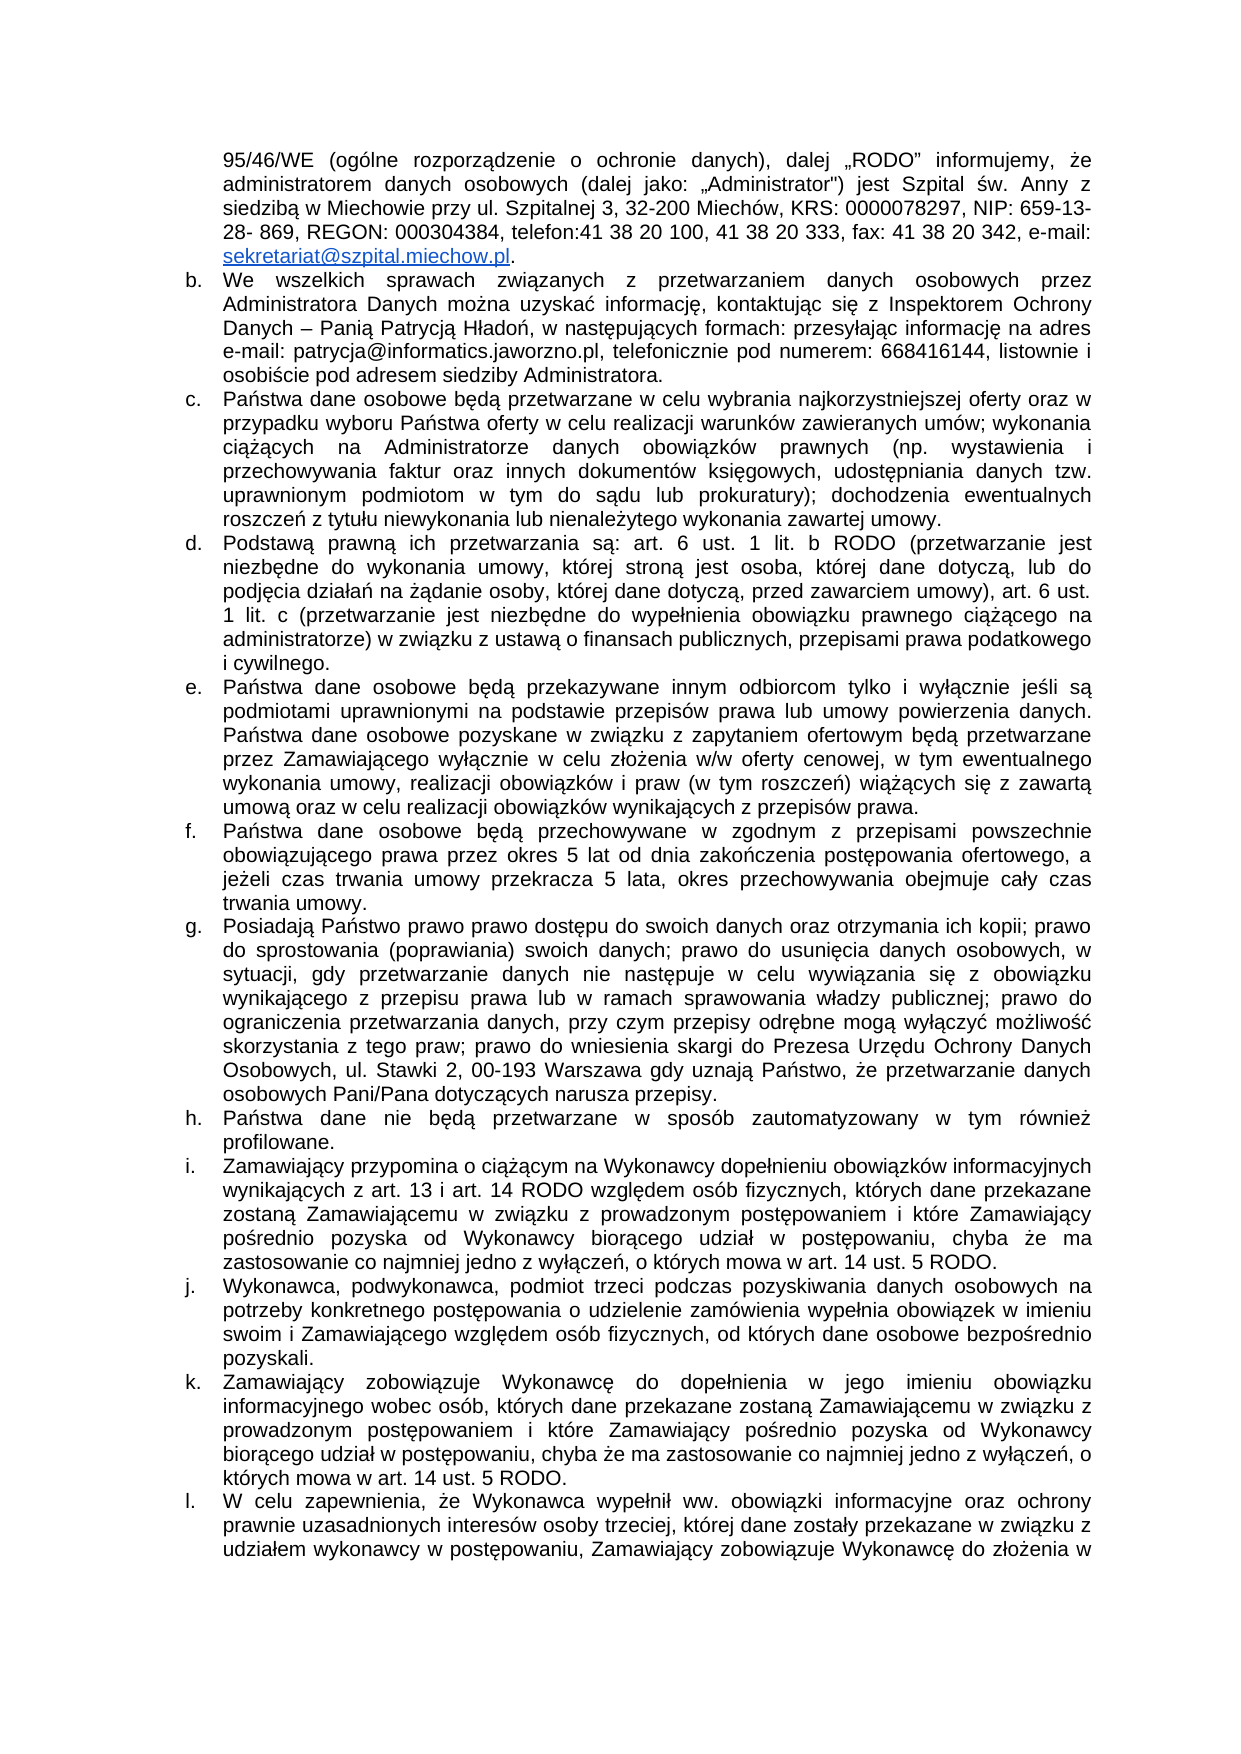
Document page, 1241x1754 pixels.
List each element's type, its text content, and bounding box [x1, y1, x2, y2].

list Zamawiający przypomina o ciążącym na Wykonawcy dopełnieniu obowiązków informacyjnych wynikających z art. 13 i art. 14 RODO względem osób fizycznych, których dane przekazane zostaną Zamawiającemu w związku z prowadzonym postępowaniem i które Zamawiający pośrednio pozyska od Wykonawcy biorącego udział w postępowaniu, chyba że ma zastosowanie co najmniej jedno z wyłączeń, o których mowa w art. 14 ust. 5 RODO. [185, 1154, 1093, 1274]
list Państwa dane osobowe będą przechowywane w zgodnym z przepisami powszechnie obowiązującego prawa przez okres 5 lat od dnia zakończenia postępowania ofertowego, a jeżeli czas trwania umowy przekracza 5 lata, okres przechowywania obejmuje cały czas trwania umowy. [185, 818, 1093, 914]
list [185, 1489, 1093, 1561]
list Wykonawca, podwykonawca, podmiot trzeci podczas pozyskiwania danych osobowych na potrzeby konkretnego postępowania o udzielenie zamówienia wypełnia obowiązek w imieniu swoim i Zamawiającego względem osób fizycznych, od których dane osobowe bezpośrednio pozyskali. [185, 1274, 1093, 1369]
list Posiadają Państwo prawo prawo dostępu do swoich danych oraz otrzymania ich kopii; prawo do sprostowania (poprawiania) swoich danych; prawo do usunięcia danych osobowych, w sytuacji, gdy przetwarzanie danych nie następuje w celu wywiązania się z obowiązku wynikającego z przepisu prawa lub w ramach sprawowania władzy publicznej; prawo do ograniczenia przetwarzania danych, przy czym przepisy odrębne mogą wyłączyć możliwość skorzystania z tego praw; prawo do wniesienia skargi do Prezesa Urzędu Ochrony Danych Osobowych, ul. Stawki 2, 00-193 Warszawa gdy uznają Państwo, że przetwarzanie danych osobowych Pani/Pana dotyczących narusza przepisy. [185, 914, 1093, 1106]
list Państwa dane nie będą przetwarzane w sposób zautomatyzowany w tym również profilowane. [185, 1106, 1093, 1154]
list Państwa dane osobowe będą przekazywane innym odbiorcom tylko i wyłącznie jeśli są podmiotami uprawnionymi na podstawie przepisów prawa lub umowy powierzenia danych. Państwa dane osobowe pozyskane w związku z zapytaniem ofertowym będą przetwarzane przez Zamawiającego wyłącznie w celu złożenia w/w oferty cenowej, w tym ewentualnego wykonania umowy, realizacji obowiązków i praw (w tym roszczeń) wiążących się z zawartą umową oraz w celu realizacji obowiązków wynikających z przepisów prawa. [185, 675, 1093, 818]
list Państwa dane osobowe będą przetwarzane w celu wybrania najkorzystniejszej oferty oraz w przypadku wyboru Państwa oferty w celu realizacji warunków zawieranych umów; wykonania ciążących na Administratorze danych obowiązków prawnych (np. wystawienia i przechowywania faktur oraz innych dokumentów księgowych, udostępniania danych tzw. uprawnionym podmiotom w tym do sądu lub prokuratury); dochodzenia ewentualnych roszczeń z tytułu niewykonania lub nienależytego wykonania zawartej umowy. [185, 387, 1093, 531]
list Podstawą prawną ich przetwarzania są: art. 6 ust. 1 lit. b RODO (przetwarzanie jest niezbędne do wykonania umowy, której stroną jest osoba, której dane dotyczą, lub do podjęcia działań na żądanie osoby, której dane dotyczą, przed zawarciem umowy), art. 6 ust. 1 lit. c (przetwarzanie jest niezbędne do wypełnienia obowiązku prawnego ciążącego na administratorze) w związku z ustawą o finansach publicznych, przepisami prawa podatkowego i cywilnego. [185, 531, 1093, 675]
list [185, 148, 1093, 267]
list Zamawiający zobowiązuje Wykonawcę do dopełnienia w jego imieniu obowiązku informacyjnego wobec osób, których dane przekazane zostaną Zamawiającemu w związku z prowadzonym postępowaniem i które Zamawiający pośrednio pozyska od Wykonawcy biorącego udział w postępowaniu, chyba że ma zastosowanie co najmniej jedno z wyłączeń, o których mowa w art. 14 ust. 5 RODO. [185, 1369, 1093, 1489]
list We wszelkich sprawach związanych z przetwarzaniem danych osobowych przez Administratora Danych można uzyskać informację, kontaktując się z Inspektorem Ochrony Danych – Panią Patrycją Hładoń, w następujących formach: przesyłając informację na adres e-mail: patrycja@informatics.jaworzno.pl, telefonicznie pod numerem: 668416144, listownie i osobiście pod adresem siedziby Administratora. [185, 267, 1093, 387]
